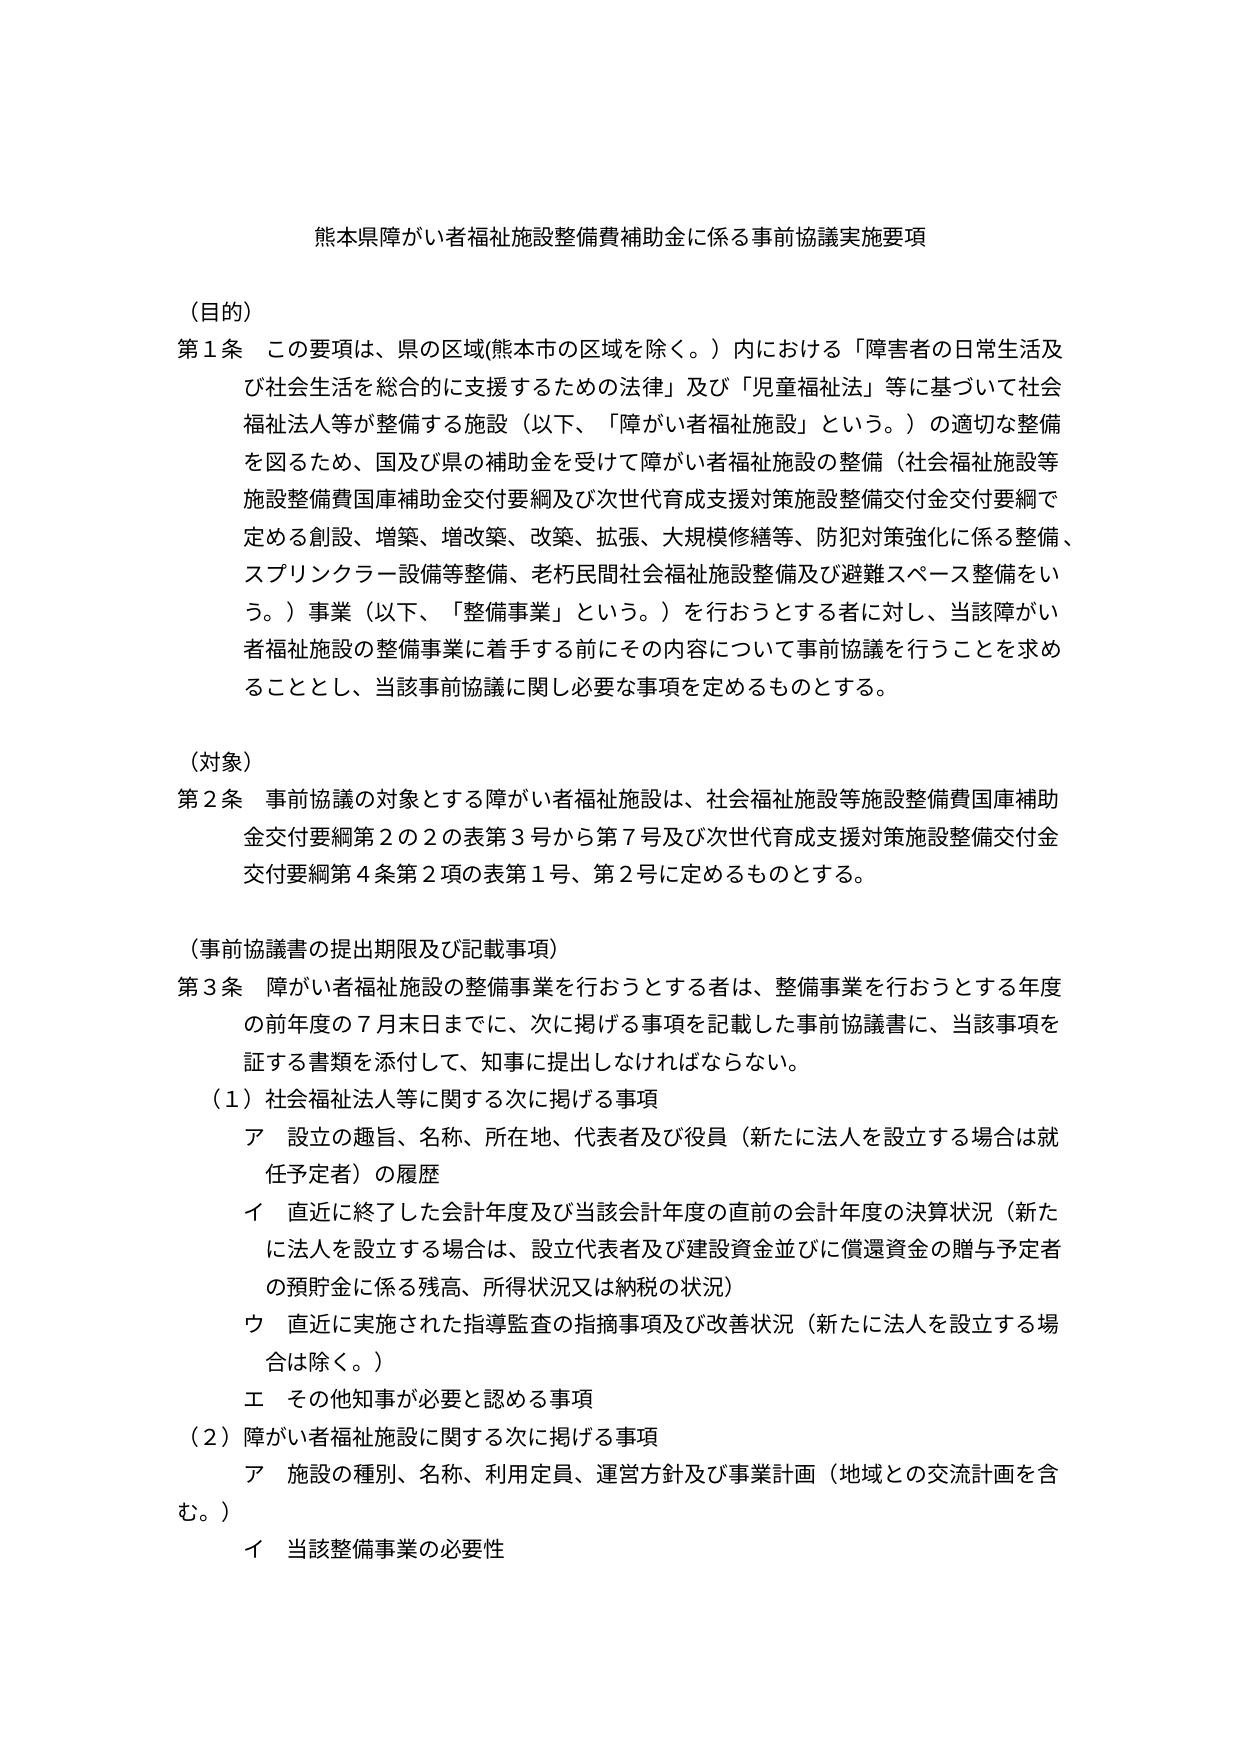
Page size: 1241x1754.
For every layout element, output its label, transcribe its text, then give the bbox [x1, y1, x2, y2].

text イ 当該整備事業の必要性 [177, 1529, 1063, 1567]
text イ 直近に終了した会計年度及び当該会計年度の直前の会計年度の決算状況（新たに法人を設立する場合は、設立代表者及び建設資金並びに償還資金の贈与予定者の預貯金に係る残高、所得状況又は納税の状況） [243, 1192, 1063, 1304]
text 第１条 この要項は、県の区域(熊本市の区域を除く。）内における「障害者の日常生活及び社会生活を総合的に支援するための法律」及び「児童福祉法」等に基づいて社会福祉法人等が整備する施設（以下、「障がい者福祉施設」という。）の適切な整備を図るため、国及び県の補助金を受けて障がい者福祉施設の整備（社会福祉施設等施設整備費国庫補助金交付要綱及び次世代育成支援対策施設整備交付金交付要綱で定める創設、増築、増改築、改築、拡張、大規模修繕等、防犯対策強化に係る整備、スプリンクラー設備等整備、老朽民間社会福祉施設整備及び避難スペース整備をいう。）事業（以下、「整備事業」という。）を行おうとする者に対し、当該障がい者福祉施設の整備事業に着手する前にその内容について事前協議を行うことを求めることとし、当該事前協議に関し必要な事項を定めるものとする。 [177, 329, 1063, 704]
text ア 施設の種別、名称、利用定員、運営方針及び事業計画（地域との交流計画を含む。） [177, 1454, 1063, 1529]
text 熊本県障がい者福祉施設整備費補助金に係る事前協議実施要項 [177, 217, 1063, 254]
text （事前協議書の提出期限及び記載事項） [177, 929, 1063, 967]
text 第２条 事前協議の対象とする障がい者福祉施設は、社会福祉施設等施設整備費国庫補助金交付要綱第２の２の表第３号から第７号及び次世代育成支援対策施設整備交付金交付要綱第４条第２項の表第１号、第２号に定めるものとする。 [177, 779, 1063, 892]
text （対象） [177, 742, 1063, 779]
text （１）社会福祉法人等に関する次に掲げる事項 [177, 1079, 1063, 1117]
text エ その他知事が必要と認める事項 [177, 1379, 1063, 1417]
text （２）障がい者福祉施設に関する次に掲げる事項 [177, 1417, 1063, 1454]
text 第３条 障がい者福祉施設の整備事業を行おうとする者は、整備事業を行おうとする年度の前年度の７月末日までに、次に掲げる事項を記載した事前協議書に、当該事項を証する書類を添付して、知事に提出しなければならない。 [177, 967, 1063, 1079]
text ウ 直近に実施された指導監査の指摘事項及び改善状況（新たに法人を設立する場合は除く。） [243, 1304, 1063, 1379]
text ア 設立の趣旨、名称、所在地、代表者及び役員（新たに法人を設立する場合は就任予定者）の履歴 [243, 1117, 1063, 1192]
text （目的） [177, 292, 1063, 329]
